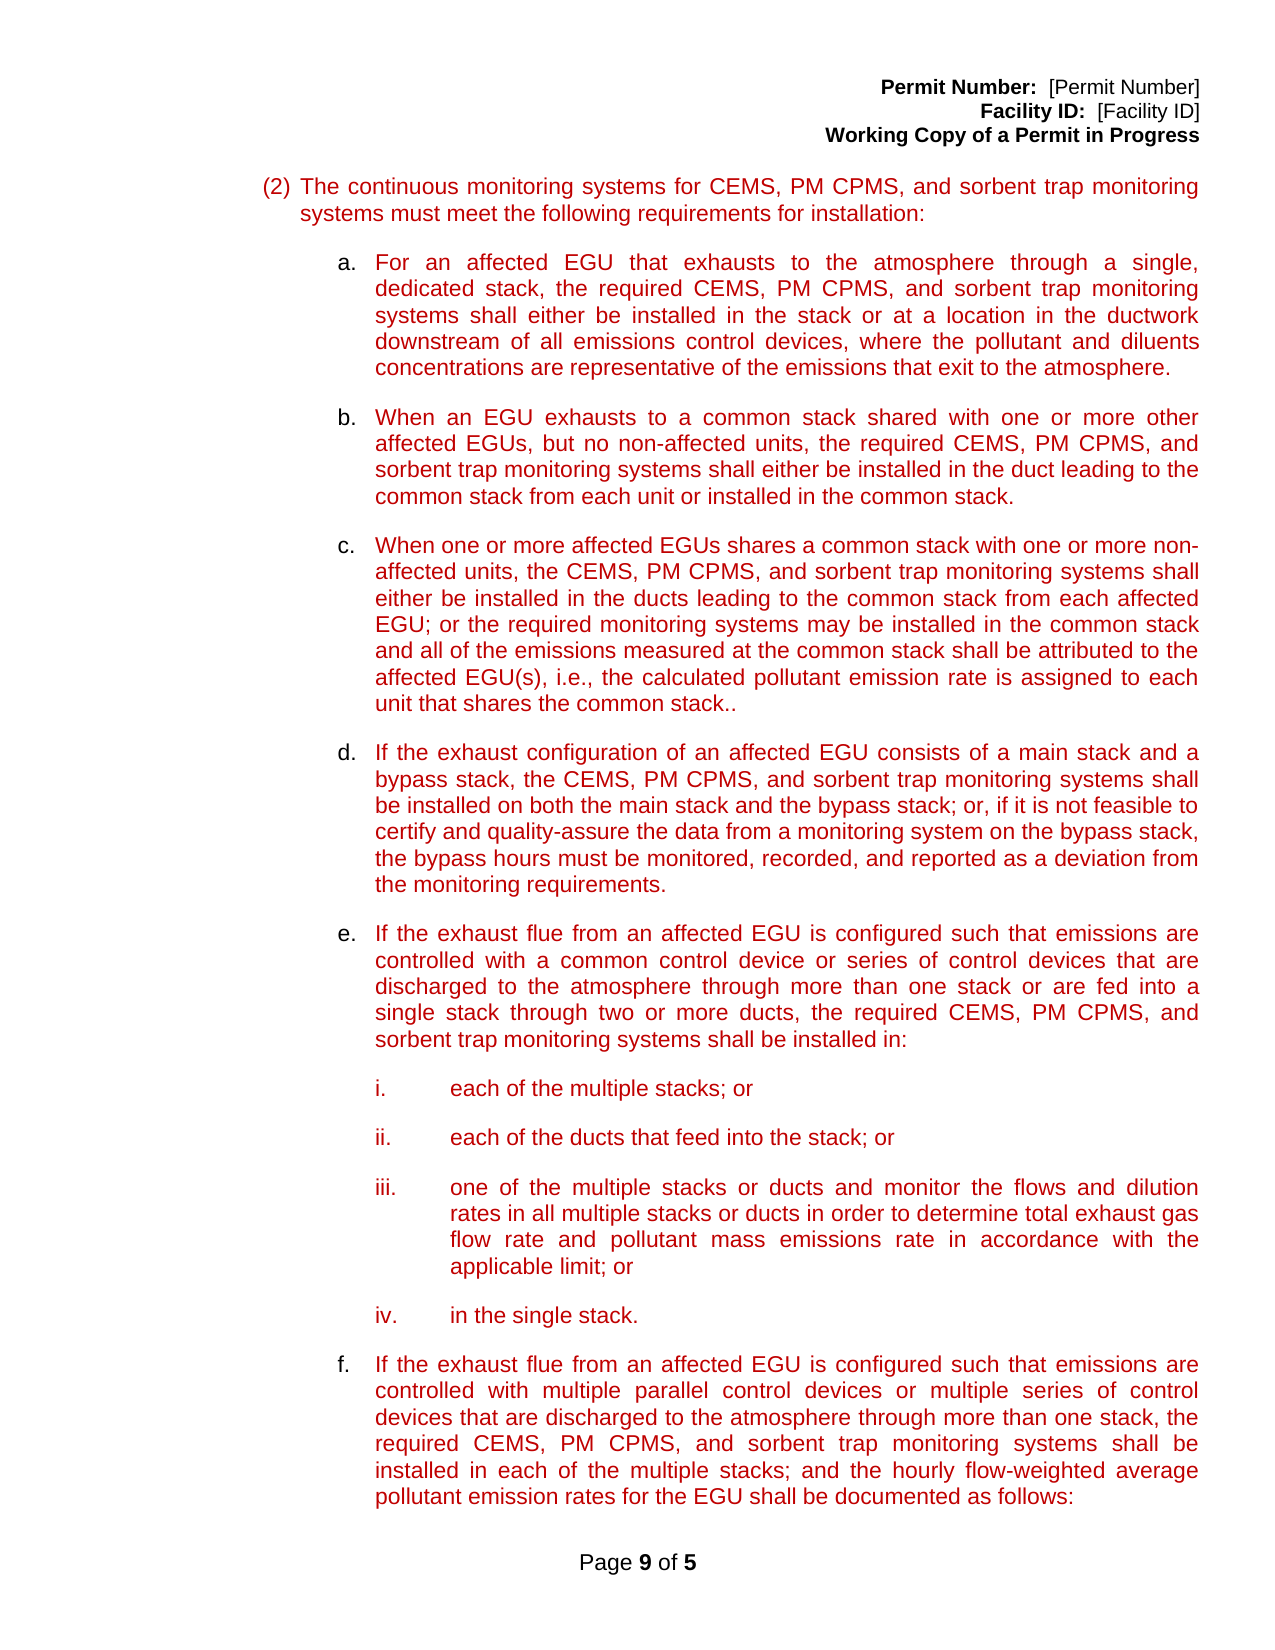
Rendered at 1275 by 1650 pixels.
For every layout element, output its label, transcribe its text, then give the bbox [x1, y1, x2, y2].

text in the single stack. [375, 1302, 1200, 1328]
text If the exhaust configuration of an affected EGU consists of a main stack and a bypass stack, the CEMS, PM CPMS, and sorbent trap monitoring systems shall be installed on both the main stack and the bypass stack; or, if it is not feasible to certify and quality-assure the data from a monitoring system on the bypass stack, the bypass hours must be monitored, recorded, and reported as a deviation from the monitoring requirements. [337, 739, 1200, 897]
text each of the multiple stacks; or [375, 1075, 1200, 1101]
text When one or more affected EGUs shares a common stack with one or more non-affected units, the CEMS, PM CPMS, and sorbent trap monitoring systems shall either be installed in the ducts leading to the common stack from each affected EGU; or the required monitoring systems may be installed in the common stack and all of the emissions measured at the common stack shall be attributed to the affected EGU(s), i.e., the calculated pollutant emission rate is assigned to each unit that shares the common stack.. [337, 532, 1200, 716]
text If the exhaust flue from an affected EGU is configured such that emissions are controlled with a common control device or series of control devices that are discharged to the atmosphere through more than one stack or are fed into a single stack through two or more ducts, the required CEMS, PM CPMS, and sorbent trap monitoring systems shall be installed in: [337, 920, 1200, 1052]
text For an affected EGU that exhausts to the atmosphere through a single, dedicated stack, the required CEMS, PM CPMS, and sorbent trap monitoring systems shall either be installed in the stack or at a location in the ductwork downstream of all emissions control devices, where the pollutant and diluents concentrations are representative of the emissions that exit to the atmosphere. [337, 249, 1200, 381]
text When an EGU exhausts to a common stack shared with one or more other affected EGUs, but no non-affected units, the required CEMS, PM CPMS, and sorbent trap monitoring systems shall either be installed in the duct leading to the common stack from each unit or installed in the common stack. [337, 403, 1200, 509]
text The continuous monitoring systems for CEMS, PM CPMS, and sorbent trap monitoring systems must meet the following requirements for installation: [262, 173, 1200, 226]
text one of the multiple stacks or ducts and monitor the flows and dilution rates in all multiple stacks or ducts in order to determine total exhaust gas flow rate and pollutant mass emissions rate in accordance with the applicable limit; or [375, 1173, 1200, 1279]
text If the exhaust flue from an affected EGU is configured such that emissions are controlled with multiple parallel control devices or multiple series of control devices that are discharged to the atmosphere through more than one stack, the required CEMS, PM CPMS, and sorbent trap monitoring systems shall be installed in each of the multiple stacks; and the hourly flow-weighted average pollutant emission rates for the EGU shall be documented as follows: [337, 1351, 1200, 1509]
text each of the ducts that feed into the stack; or [375, 1124, 1200, 1151]
